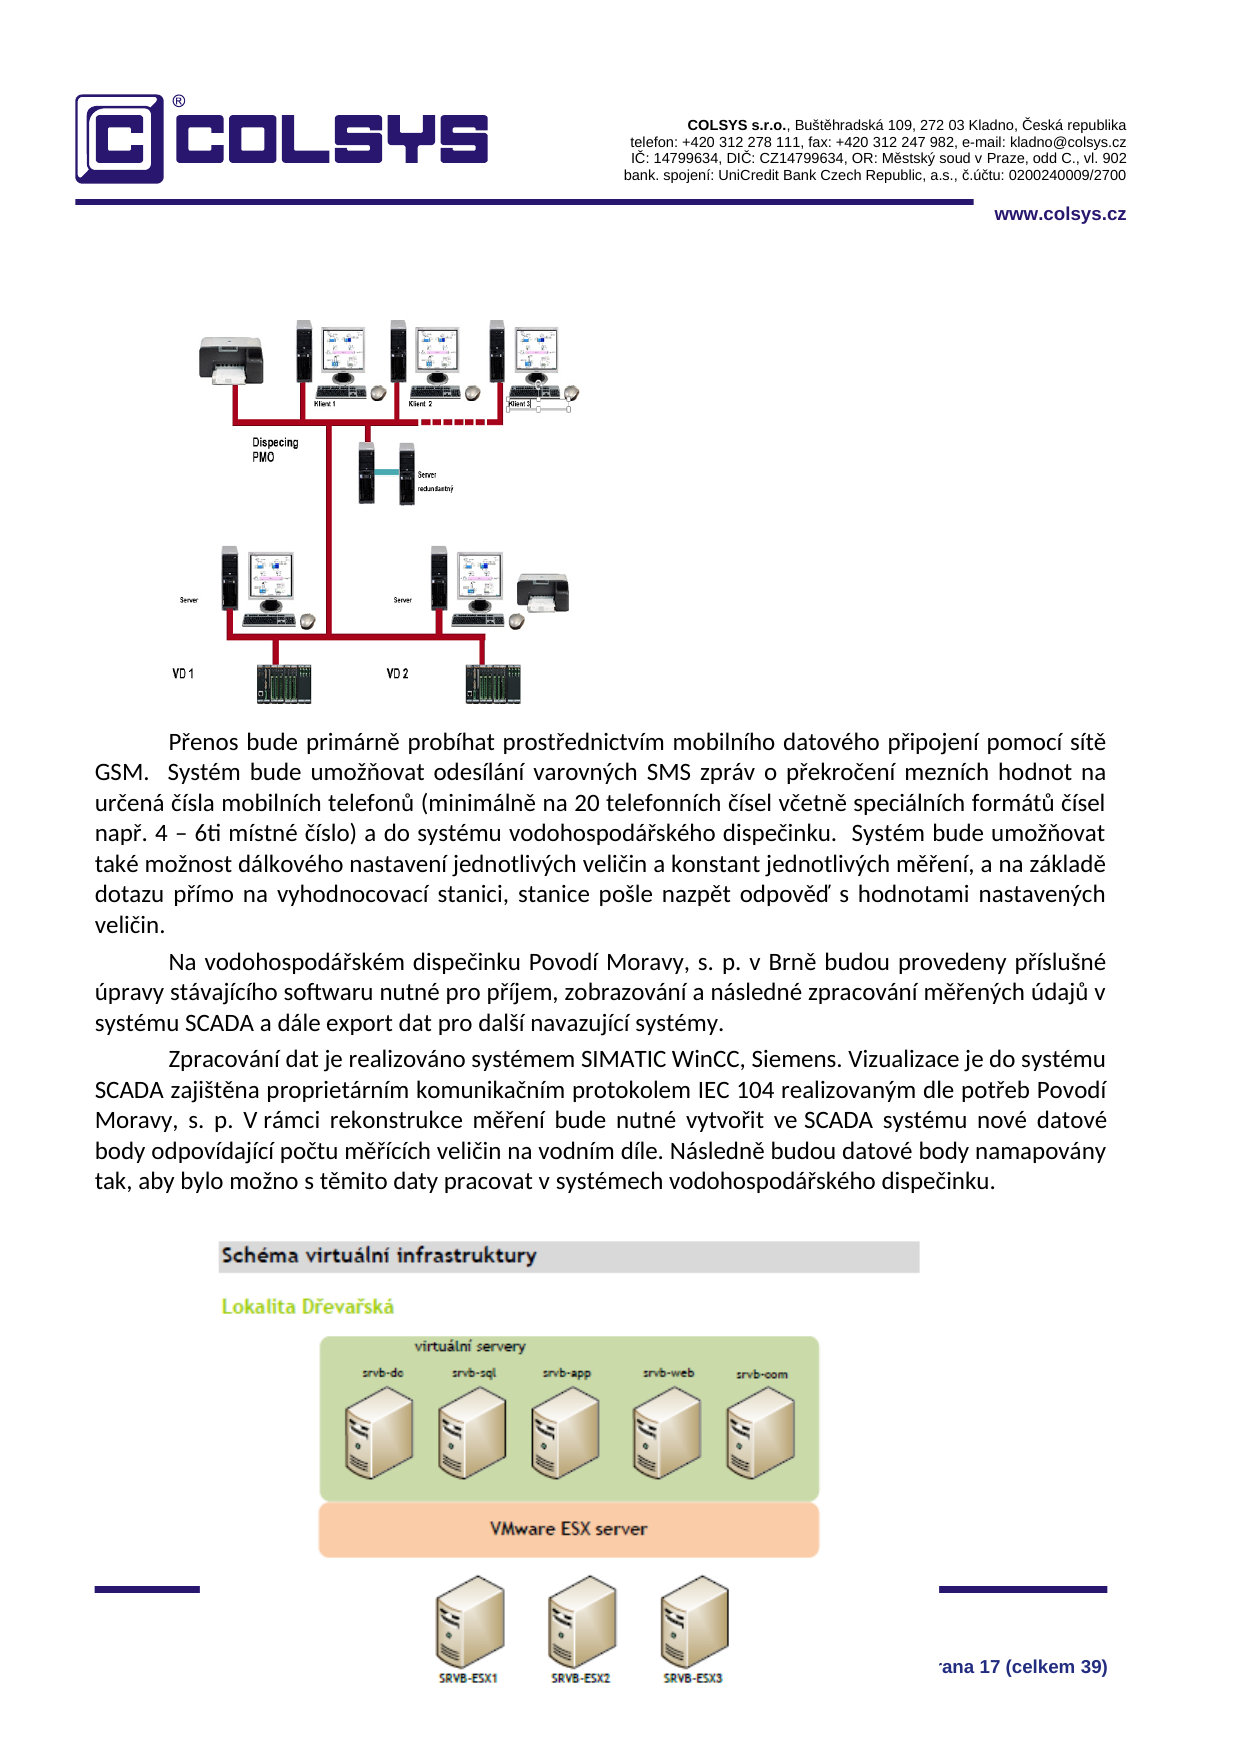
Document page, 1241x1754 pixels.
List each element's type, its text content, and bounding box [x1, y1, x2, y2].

text Přenos bude primárně probíhat prostřednictvím mobilního datového připojení pomocí sítě GSM. Systém bude umožňovat odesílání varovných SMS zpráv o překročení mezních hodnot na určená čísla mobilních telefonů (minimálně na 20 telefonních čísel včetně speciálních formátů čísel např. 4 – 6ti místné číslo) a do systému vodohospodářského dispečinku. Systém bude umožňovat také možnost dálkového nastavení jednotlivých veličin a konstant jednotlivých měření, a na základě dotazu přímo na vyhodnocovací stanici, stanice pošle nazpět odpověď s hodnotami nastavených veličin. [94, 726, 1107, 939]
text Zpracování dat je realizováno systémem SIMATIC WinCC, Siemens. Vizualizace je do systému SCADA zajištěna proprietárním komunikačním protokolem IEC 104 realizovaným dle potřeb Povodí Moravy, s. p. V rámci rekonstrukce měření bude nutné vytvořit ve SCADA systému nové datové body odpovídající počtu měřících veličin na vodním díle. Následně budou datové body namapovány tak, aby bylo možno s těmito daty pracovat v systémech vodohospodářského dispečinku. [94, 1043, 1107, 1196]
picture [198, 1225, 938, 1691]
picture [168, 299, 589, 720]
text Na vodohospodářském dispečinku Povodí Moravy, s. p. v Brně budou provedeny příslušné úpravy stávajícího softwaru nutné pro příjem, zobrazování a následné zpracování měřených údajů v systému SCADA a dále export dat pro další navazující systémy. [94, 946, 1107, 1037]
